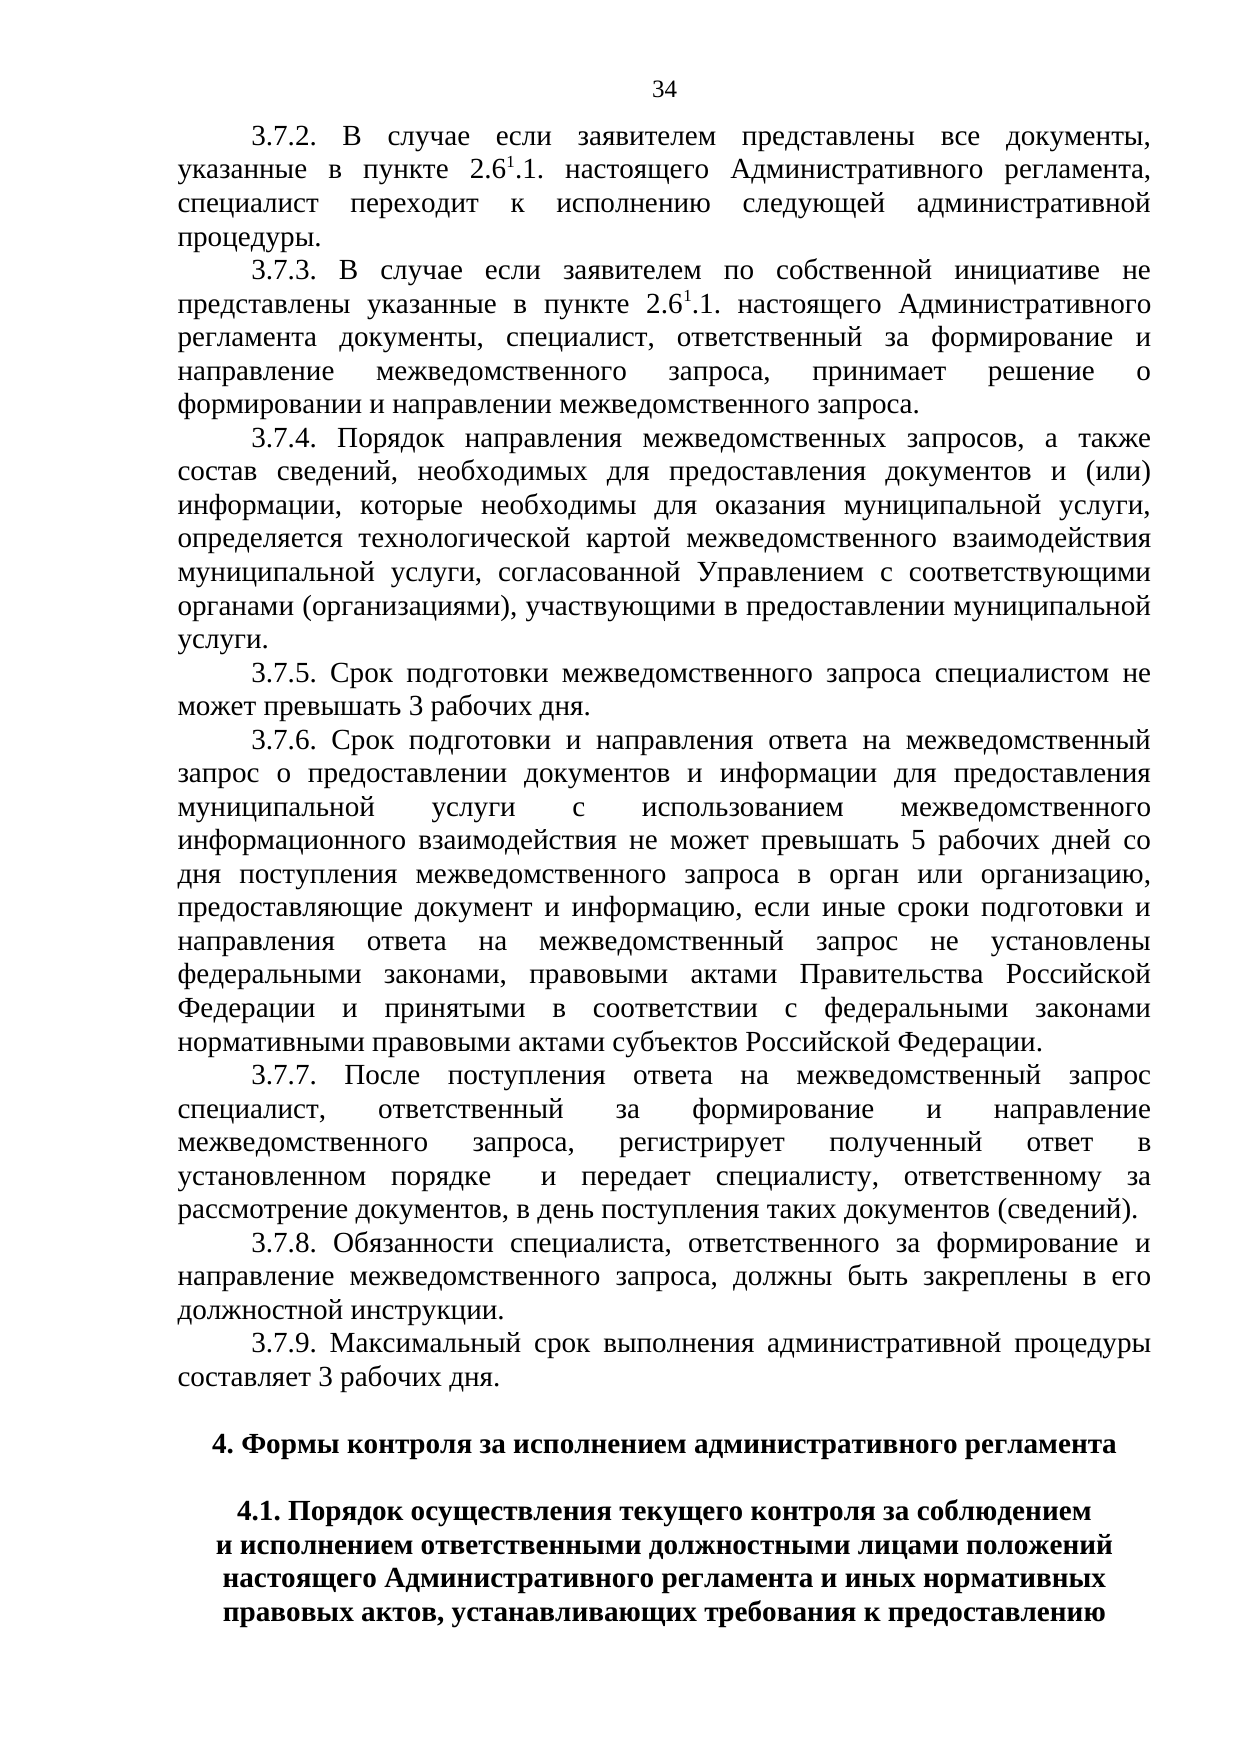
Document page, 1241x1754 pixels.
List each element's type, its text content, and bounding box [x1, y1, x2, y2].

text 4. Формы контроля за исполнением административного регламента [177, 1426, 1152, 1460]
text 3.7.8. Обязанности специалиста, ответственного за формирование и направление межведомственного запроса, должны быть закреплены в его должностной инструкции. [177, 1225, 1152, 1326]
text 3.7.4. Порядок направления межведомственных запросов, а также состав сведений, необходимых для предоставления документов и (или) информации, которые необходимы для оказания муниципальной услуги, определяется технологической картой межведомственного взаимодействия муниципальной услуги, согласованной Управлением с соответствующими органами (организациями), участвующими в предоставлении муниципальной услуги. [177, 420, 1152, 655]
text 3.7.2. В случае если заявителем представлены все документы, указанные в пункте 2.61.1. настоящего Административного регламента, специалист переходит к исполнению следующей административной процедуры. [177, 118, 1152, 252]
text настоящего Административного регламента и иных нормативных [177, 1560, 1152, 1594]
text 3.7.6. Срок подготовки и направления ответа на межведомственный запрос о предоставлении документов и информации для предоставления муниципальной услуги с использованием межведомственного информационного взаимодействия не может превышать 5 рабочих дней со дня поступления межведомственного запроса в орган или организацию, предоставляющие документ и информацию, если иные сроки подготовки и направления ответа на межведомственный запрос не установлены федеральными законами, правовыми актами Правительства Российской Федерации и принятыми в соответствии с федеральными законами нормативными правовыми актами субъектов Российской Федерации. [177, 722, 1152, 1057]
text 3.7.9. Максимальный срок выполнения административной процедуры составляет 3 рабочих дня. [177, 1326, 1152, 1393]
text 4.1. Порядок осуществления текущего контроля за соблюдением [177, 1493, 1152, 1527]
text правовых актов, устанавливающих требования к предоставлению [177, 1594, 1152, 1627]
text и исполнением ответственными должностными лицами положений [177, 1527, 1152, 1560]
text 3.7.3. В случае если заявителем по собственной инициативе не представлены указанные в пункте 2.61.1. настоящего Административного регламента документы, специалист, ответственный за формирование и направление межведомственного запроса, принимает решение о формировании и направлении межведомственного запроса. [177, 252, 1152, 420]
text 3.7.7. После поступления ответа на межведомственный запрос специалист, ответственный за формирование и направление межведомственного запроса, регистрирует полученный ответ в установленном порядке и передает специалисту, ответственному за рассмотрение документов, в день поступления таких документов (сведений). [177, 1057, 1152, 1225]
text 3.7.5. Срок подготовки межведомственного запроса специалистом не может превышать 3 рабочих дня. [177, 655, 1152, 722]
